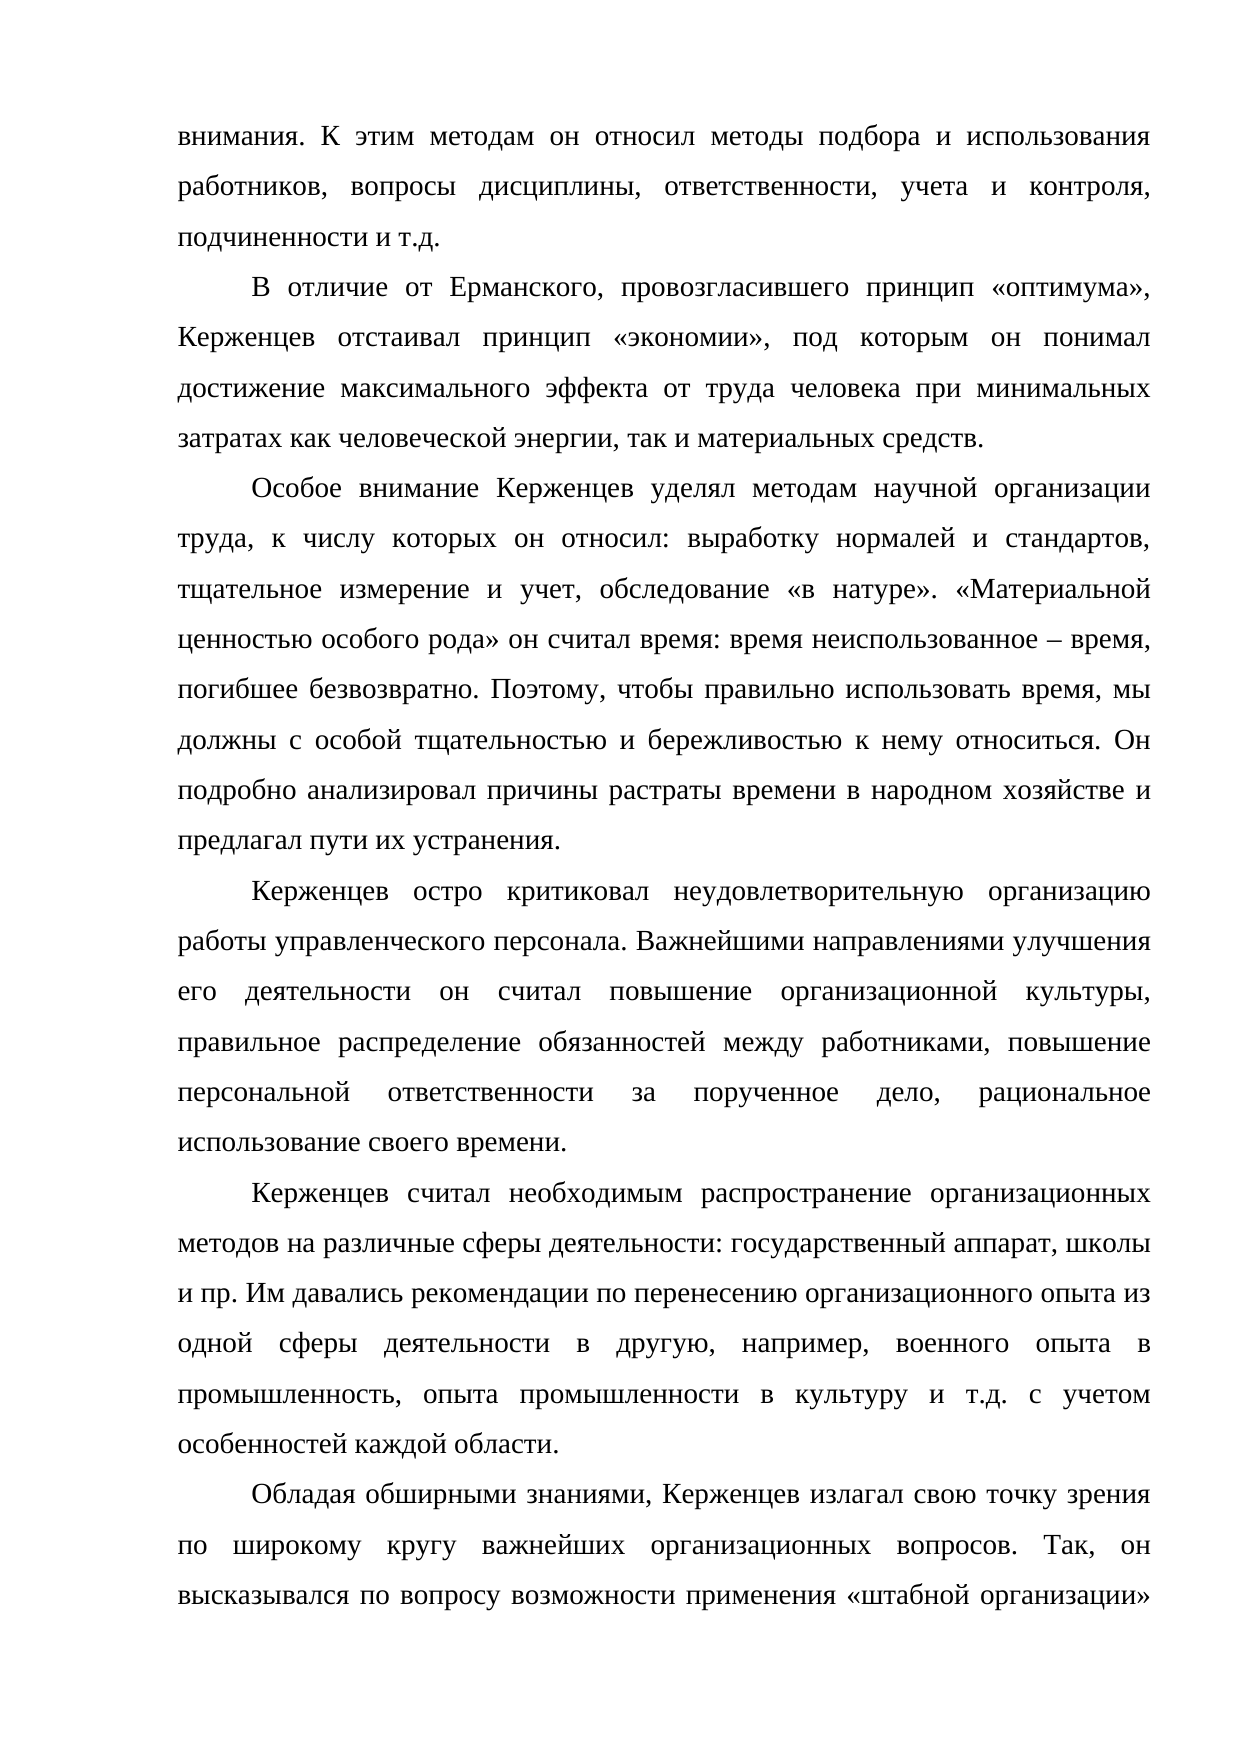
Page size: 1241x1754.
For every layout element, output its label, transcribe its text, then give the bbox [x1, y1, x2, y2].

text В отличие от Ерманского, провозгласившего принцип «оптимума», Керженцев отстаивал принцип «экономии», под которым он понимал достижение максимального эффекта от труда человека при минимальных затратах как человеческой энергии, так и материальных средств. [177, 269, 1152, 453]
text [177, 1477, 1152, 1611]
text Керженцев считал необходимым распространение организационных методов на различные сферы деятельности: государственный аппарат, школы и пр. Им давались рекомендации по перенесению организационного опыта из одной сферы деятельности в другую, например, военного опыта в промышленность, опыта промышленности в культуру и т.д. с учетом особенностей каждой области. [177, 1175, 1152, 1460]
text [177, 118, 1152, 252]
text Керженцев остро критиковал неудовлетворительную организацию работы управленческого персонала. Важнейшими направлениями улучшения его деятельности он считал повышение организационной культуры, правильное распределение обязанностей между работниками, повышение персональной ответственности за порученное дело, рациональное использование своего времени. [177, 873, 1152, 1158]
text Особое внимание Керженцев уделял методам научной организации труда, к числу которых он относил: выработку нормалей и стандартов, тщательное измерение и учет, обследование «в натуре». «Материальной ценностью особого рода» он считал время: время неиспользованное – время, погибшее безвозвратно. Поэтому, чтобы правильно использовать время, мы должны с особой тщательностью и бережливостью к нему относиться. Он подробно анализировал причины растраты времени в народном хозяйстве и предлагал пути их устранения. [177, 470, 1152, 856]
